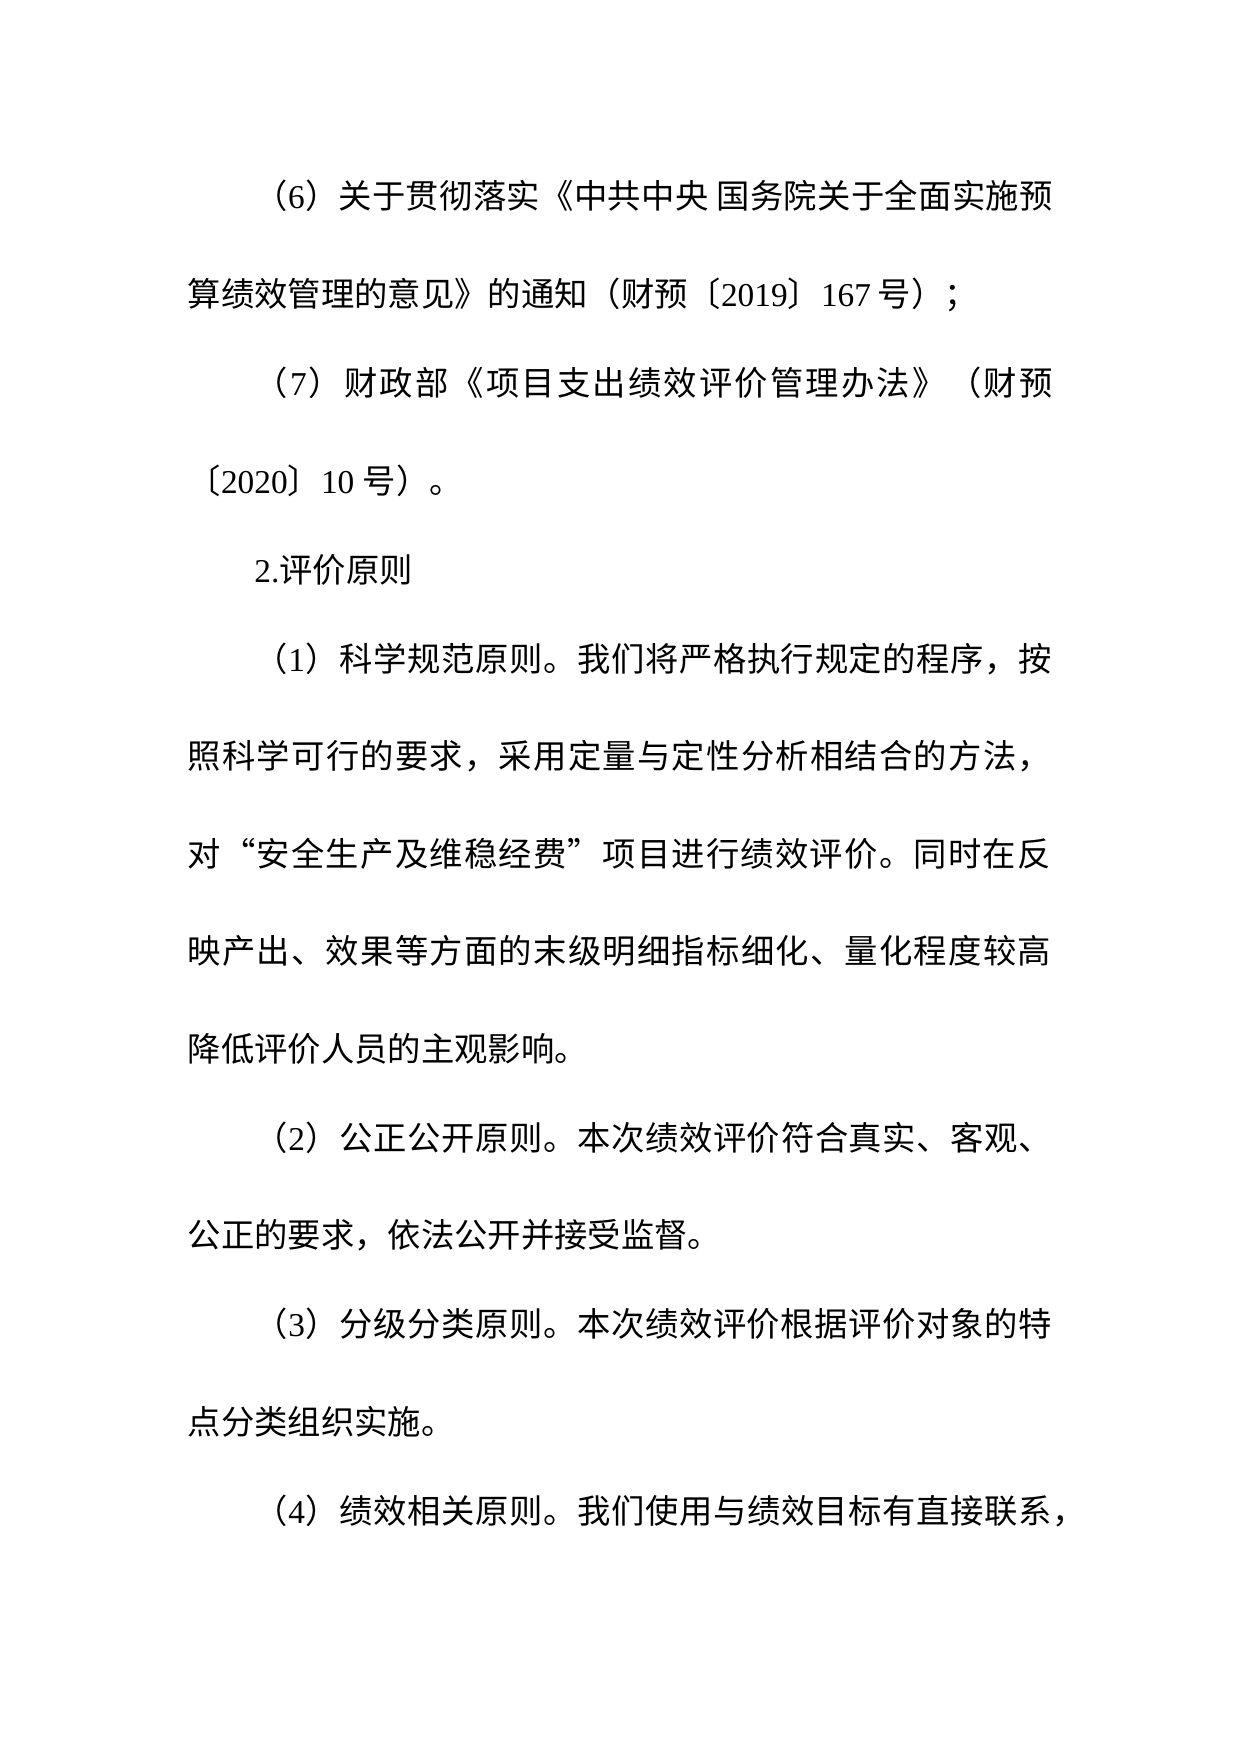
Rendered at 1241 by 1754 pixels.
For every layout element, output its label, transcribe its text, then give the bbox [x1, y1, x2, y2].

text （7）财政部《项目支出绩效评价管理办法》（财预〔2020〕10 号）。 [187, 348, 1053, 511]
text 2.评价原则 [187, 535, 1053, 600]
text （6）关于贯彻落实《中共中央 国务院关于全面实施预算绩效管理的意见》的通知（财预〔2019〕167号）； [187, 162, 1053, 324]
text （3）分级分类原则。本次绩效评价根据评价对象的特点分类组织实施。 [187, 1290, 1053, 1452]
text （2）公正公开原则。本次绩效评价符合真实、客观、公正的要求，依法公开并接受监督。 [187, 1103, 1053, 1266]
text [187, 1476, 1053, 1541]
text （1）科学规范原则。我们将严格执行规定的程序，按照科学可行的要求，采用定量与定性分析相结合的方法，对“安全生产及维稳经费”项目进行绩效评价。同时在反映产出、效果等方面的末级明细指标细化、量化程度较高，降低评价人员的主观影响。 [187, 624, 1053, 1079]
